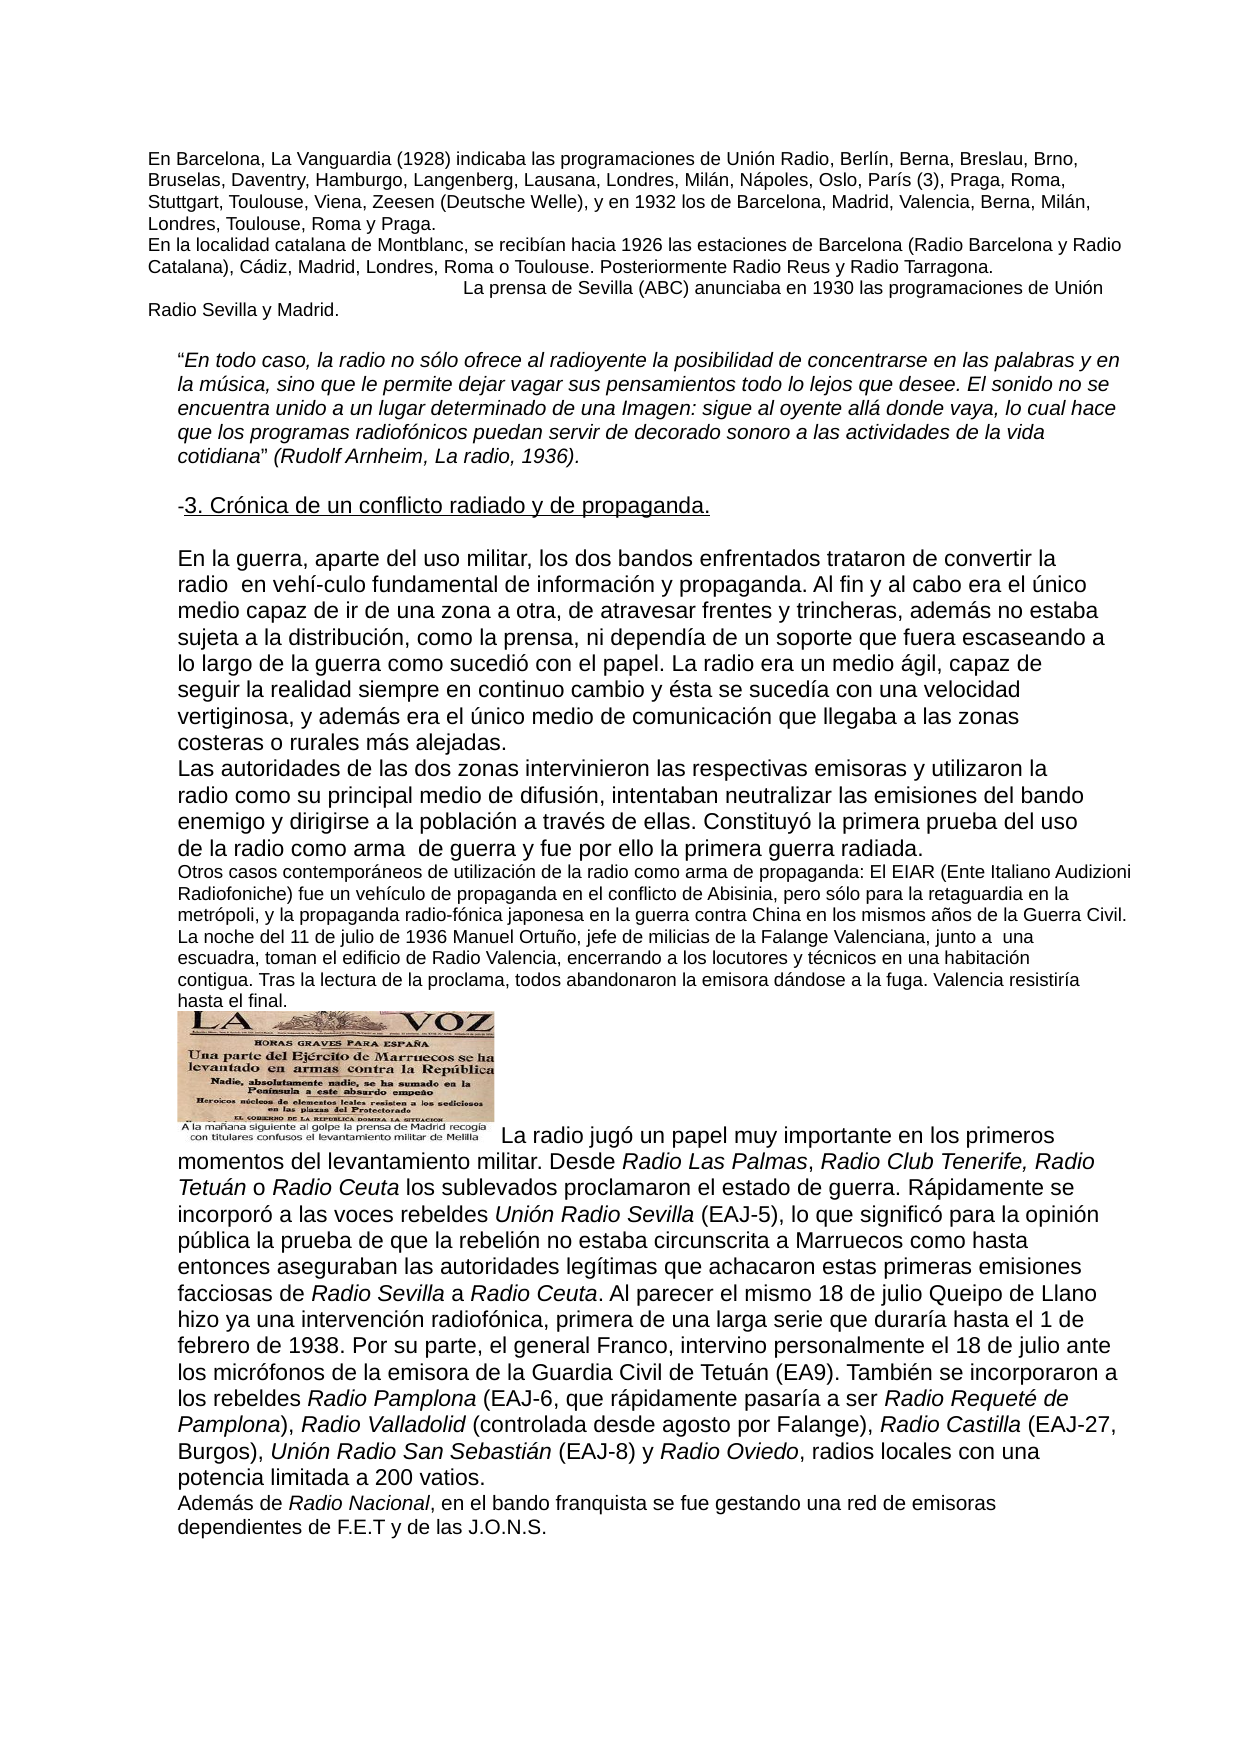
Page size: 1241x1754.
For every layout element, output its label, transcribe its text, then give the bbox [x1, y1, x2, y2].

text -3. Crónica de un conflicto radiado y de propaganda. [177, 492, 1120, 518]
text La noche del 11 de julio de 1936 Manuel Ortuño, jefe de milicias de , junto a una escuadra, toman el edificio de Radio Valencia, encerrando a los locutores y técnicos en una habitación contigua. Tras la lectura de la proclama, todos abandonaron la emisora dándose a la fuga. Valencia resistiría hasta el final. [177, 926, 1091, 1012]
picture [177, 1011, 495, 1143]
text En la localidad catalana de Montblanc, se recibían hacia 1926 las estaciones de Barcelona (Radio Barcelona y Radio Catalana), Cádiz, Madrid, Londres, Roma o Toulouse. Posteriormente Radio Reus y Radio Tarragona. La prensa de Sevilla (ABC) anunciaba en 1930 las programaciones de Unión Radio Sevilla y Madrid. [148, 234, 1136, 320]
text “En todo caso, la radio no sólo ofrece al radioyente la posibilidad de concentrarse en las palabras y en la música, sino que le permite dejar vagar sus pensamientos todo lo lejos que desee. El sonido no se encuentra unido a un lugar determinado de una Imagen: sigue al oyente allá donde vaya, lo cual hace que los programas radiofónicos puedan servir de decorado sonoro a las actividades de la vida cotidiana” (Rudolf Arnheim, La radio, 1936). [177, 348, 1121, 468]
text En Barcelona, (1928) indicaba las programaciones de Unión Radio, Berlín, Berna, Breslau, Brno, Bruselas, Daventry, Hamburgo, Langenberg, Lausana, Londres, Milán, Nápoles, Oslo, París (3), Praga, Roma, Stuttgart, Toulouse, Viena, Zeesen (Deutsche Welle), y en 1932 los de Barcelona, Madrid, Valencia, Berna, Milán, Londres, Toulouse, Roma y Praga. [148, 148, 1136, 234]
text Las autoridades de las dos zonas intervinieron las respectivas emisoras y utilizaron la radio como su principal medio de difusión, intentaban neutralizar las emisiones del bando enemigo y dirigirse a la población a través de ellas. Constituyó la primera prueba del uso de la radio como arma de guerra y fue por ello la primera guerra radiada. [177, 755, 1091, 861]
text En la guerra, aparte del uso militar, los dos bandos enfrentados trataron de convertir la radio en vehí-culo fundamental de información y propaganda. Al fin y al cabo era el único medio capaz de ir de una zona a otra, de atravesar frentes y trincheras, además no estaba sujeta a la distribución, como la prensa, ni dependía de un soporte que fuera escaseando a lo largo de la guerra como sucedió con el papel. La radio era un medio ágil, capaz de seguir la realidad siempre en continuo cambio y ésta se sucedía con una velocidad vertiginosa, y además era el único medio de comunicación que llegaba a las zonas costeras o rurales más alejadas. [177, 544, 1106, 755]
text Otros casos contemporáneos de utilización de la radio como arma de propaganda: El EIAR (Ente Italiano Audizioni Radiofoniche) fue un vehículo de propaganda en el conflicto de Abisinia, pero sólo para la retaguardia en la metrópoli, y la propaganda radio-fónica japonesa en la guerra contra China en los mismos años de [177, 861, 1136, 926]
text La radio jugó un papel muy importante en los primeros momentos del levantamiento militar. Desde Radio Las Palmas, Radio Club Tenerife, Radio Tetuán o Radio Ceuta los sublevados proclamaron el estado de guerra. Rápidamente se incorporó a las voces rebeldes Unión Radio Sevilla (EAJ-5), lo que significó para la opinión pública la prueba de que la rebelión no estaba circunscrita a Marruecos como hasta entonces aseguraban las autoridades legítimas que achacaron estas primeras emisiones facciosas de Radio Sevilla a Radio Ceuta. Al parecer el mismo 18 de julio Queipo de Llano hizo ya una intervención radiofónica, primera de una larga serie que duraría hasta el 1 de febrero de 1938. Por su parte, el general Franco, intervino personalmente el 18 de julio ante los micrófonos de la emisora de de Tetuán (EA9). También se incorporaron a los rebeldes Radio Pamplona (EAJ-6, que rápidamente pasaría a ser Radio Requeté de Pamplona), Radio Valladolid (controlada desde agosto por Falange), Radio Castilla (EAJ-27, Burgos), Unión Radio San Sebastián (EAJ-8) y Radio Oviedo, radios locales con una potencia limitada a 200 vatios. [177, 1012, 1120, 1491]
text Además de Radio Nacional, en el bando franquista se fue gestando una red de emisoras dependientes de F.E.T y de las J.O.N.S. [177, 1491, 1120, 1538]
